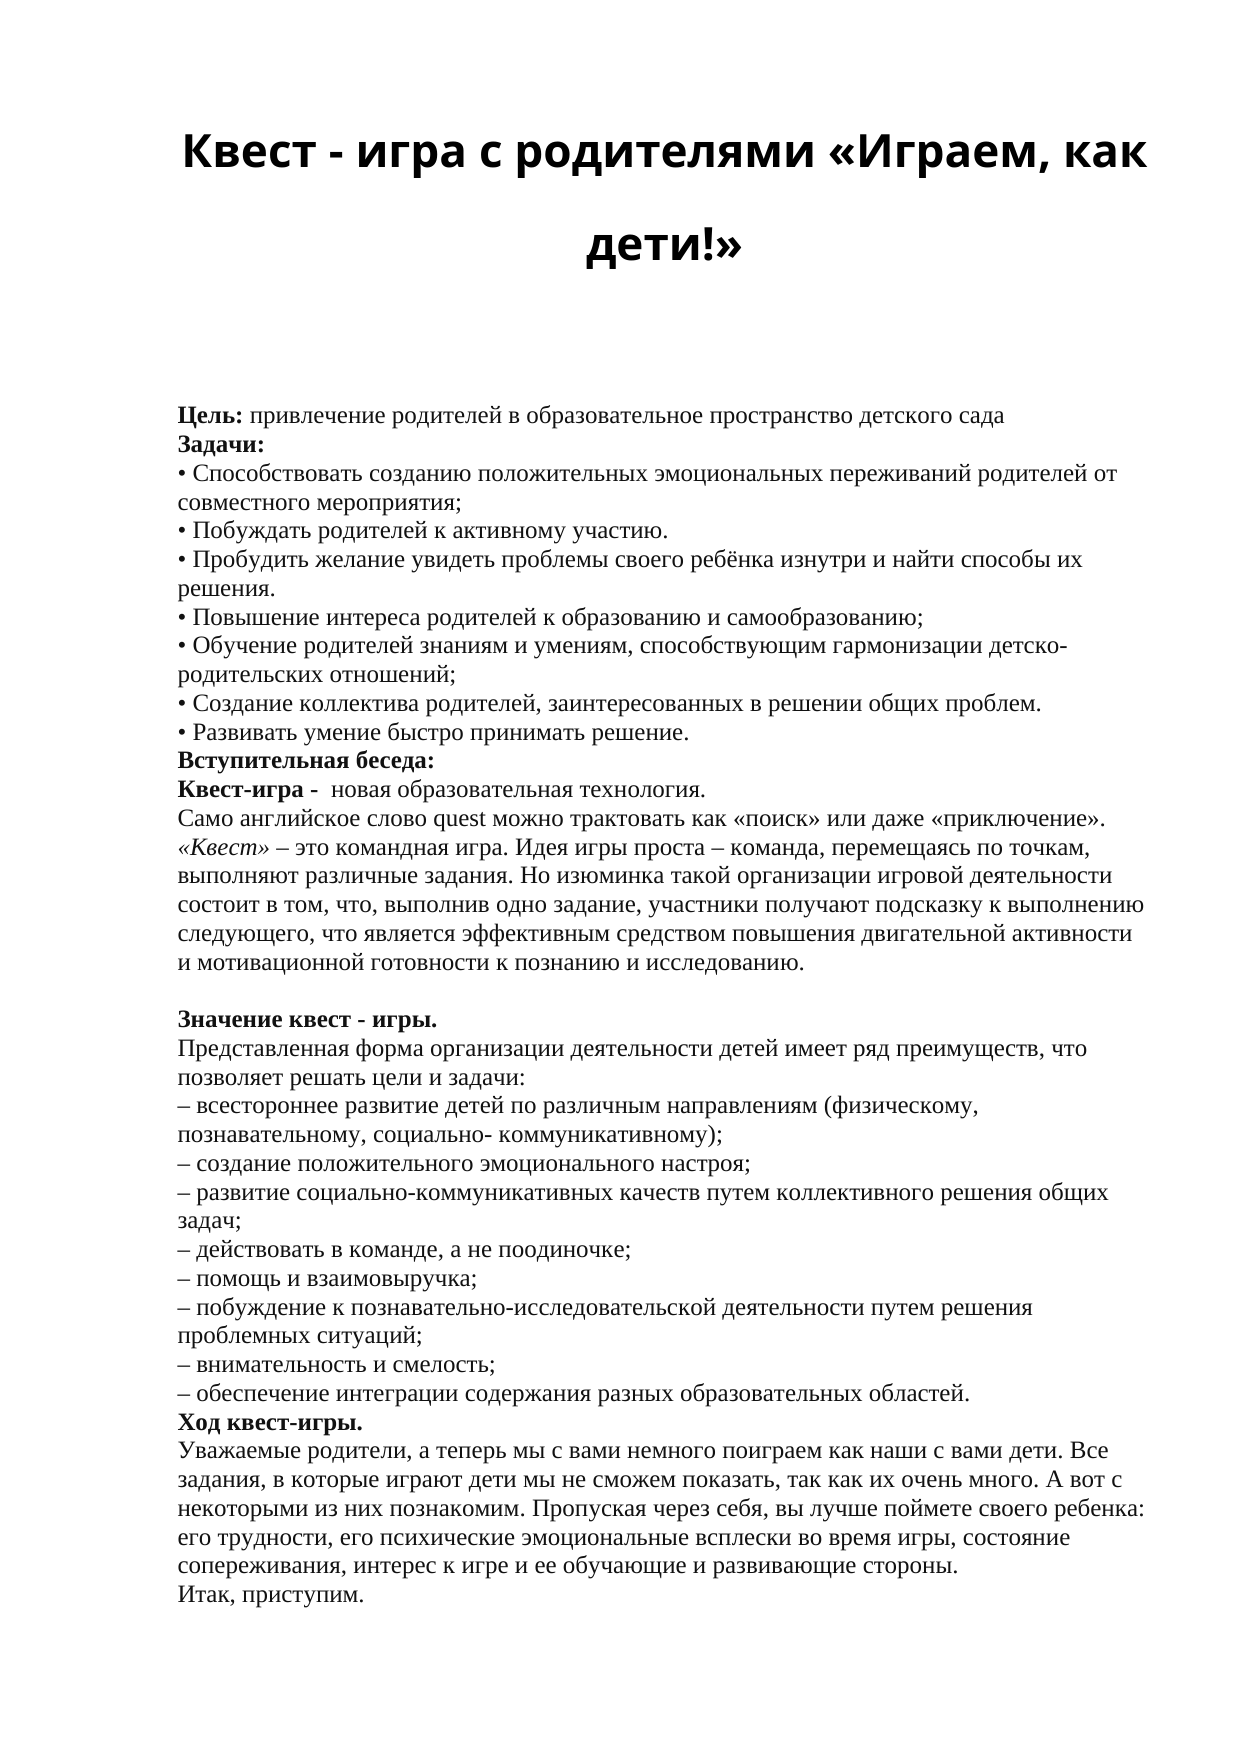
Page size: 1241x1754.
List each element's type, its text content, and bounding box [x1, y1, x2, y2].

text Представленная форма организации деятельности детей имеет ряд преимуществ, что позволяет решать цели и задачи: [177, 1033, 1152, 1090]
text Уважаемые родители, а теперь мы с вами немного поиграем как наши с вами дети. Все задания, в которые играют дети мы не сможем показать, так как их очень много. А вот с некоторыми из них познакомим. Пропуская через себя, вы лучше поймете своего ребенка: его трудности, его психические эмоциональные всплески во время игры, состояние сопереживания, интерес к игре и ее обучающие и развивающие стороны. [177, 1435, 1152, 1579]
text Итак, приступим. [177, 1579, 1152, 1608]
text Значение квест - игры. [177, 1004, 1152, 1033]
text • Пробудить желание увидеть проблемы своего ребёнка изнутри и найти способы их решения. [177, 544, 1152, 602]
text Вступительная беседа: [177, 745, 1152, 774]
text Ход квест-игры. [177, 1407, 1152, 1435]
text Само английское слово quest можно трактовать как «поиск» или даже «приключение». «Квест» – это командная игра. Идея игры проста – команда, перемещаясь по точкам, выполняют различные задания. Но изюминка такой организации игровой деятельности состоит в том, что, выполнив одно задание, участники получают подсказку к выполнению следующего, что является эффективным средством повышения двигательной активности и мотивационной готовности к познанию и исследованию. [177, 803, 1152, 975]
text • Обучение родителей знаниям и умениям, способствующим гармонизации детско-родительских отношений; [177, 630, 1152, 688]
text • Создание коллектива родителей, заинтересованных в решении общих проблем. [177, 688, 1152, 717]
text – обеспечение интеграции содержания разных образовательных областей. [177, 1378, 1152, 1407]
text – внимательность и смелость; [177, 1349, 1152, 1378]
text – помощь и взаимовыручка; [177, 1263, 1152, 1292]
text – всестороннее развитие детей по различным направлениям (физическому, познавательному, социально- коммуникативному); [177, 1090, 1152, 1148]
text Квест-игра - новая образовательная технология. [177, 774, 1152, 803]
text • Побуждать родителей к активному участию. [177, 515, 1152, 544]
text Задачи: [177, 429, 1152, 458]
text Цель: привлечение родителей в образовательное пространство детского сада [177, 400, 1152, 429]
text – развитие социально-коммуникативных качеств путем коллективного решения общих задач; [177, 1177, 1152, 1234]
text – побуждение к познавательно-исследовательской деятельности путем решения проблемных ситуаций; [177, 1292, 1152, 1349]
text • Развивать умение быстро принимать решение. [177, 717, 1152, 745]
text – действовать в команде, а не поодиночке; [177, 1234, 1152, 1263]
text – создание положительного эмоционального настроя; [177, 1148, 1152, 1177]
text • Повышение интереса родителей к образованию и самообразованию; [177, 602, 1152, 630]
text Квест - игра с родителями «Играем, как дети!» [177, 118, 1152, 274]
text • Способствовать созданию положительных эмоциональных переживаний родителей от совместного мероприятия; [177, 458, 1152, 515]
